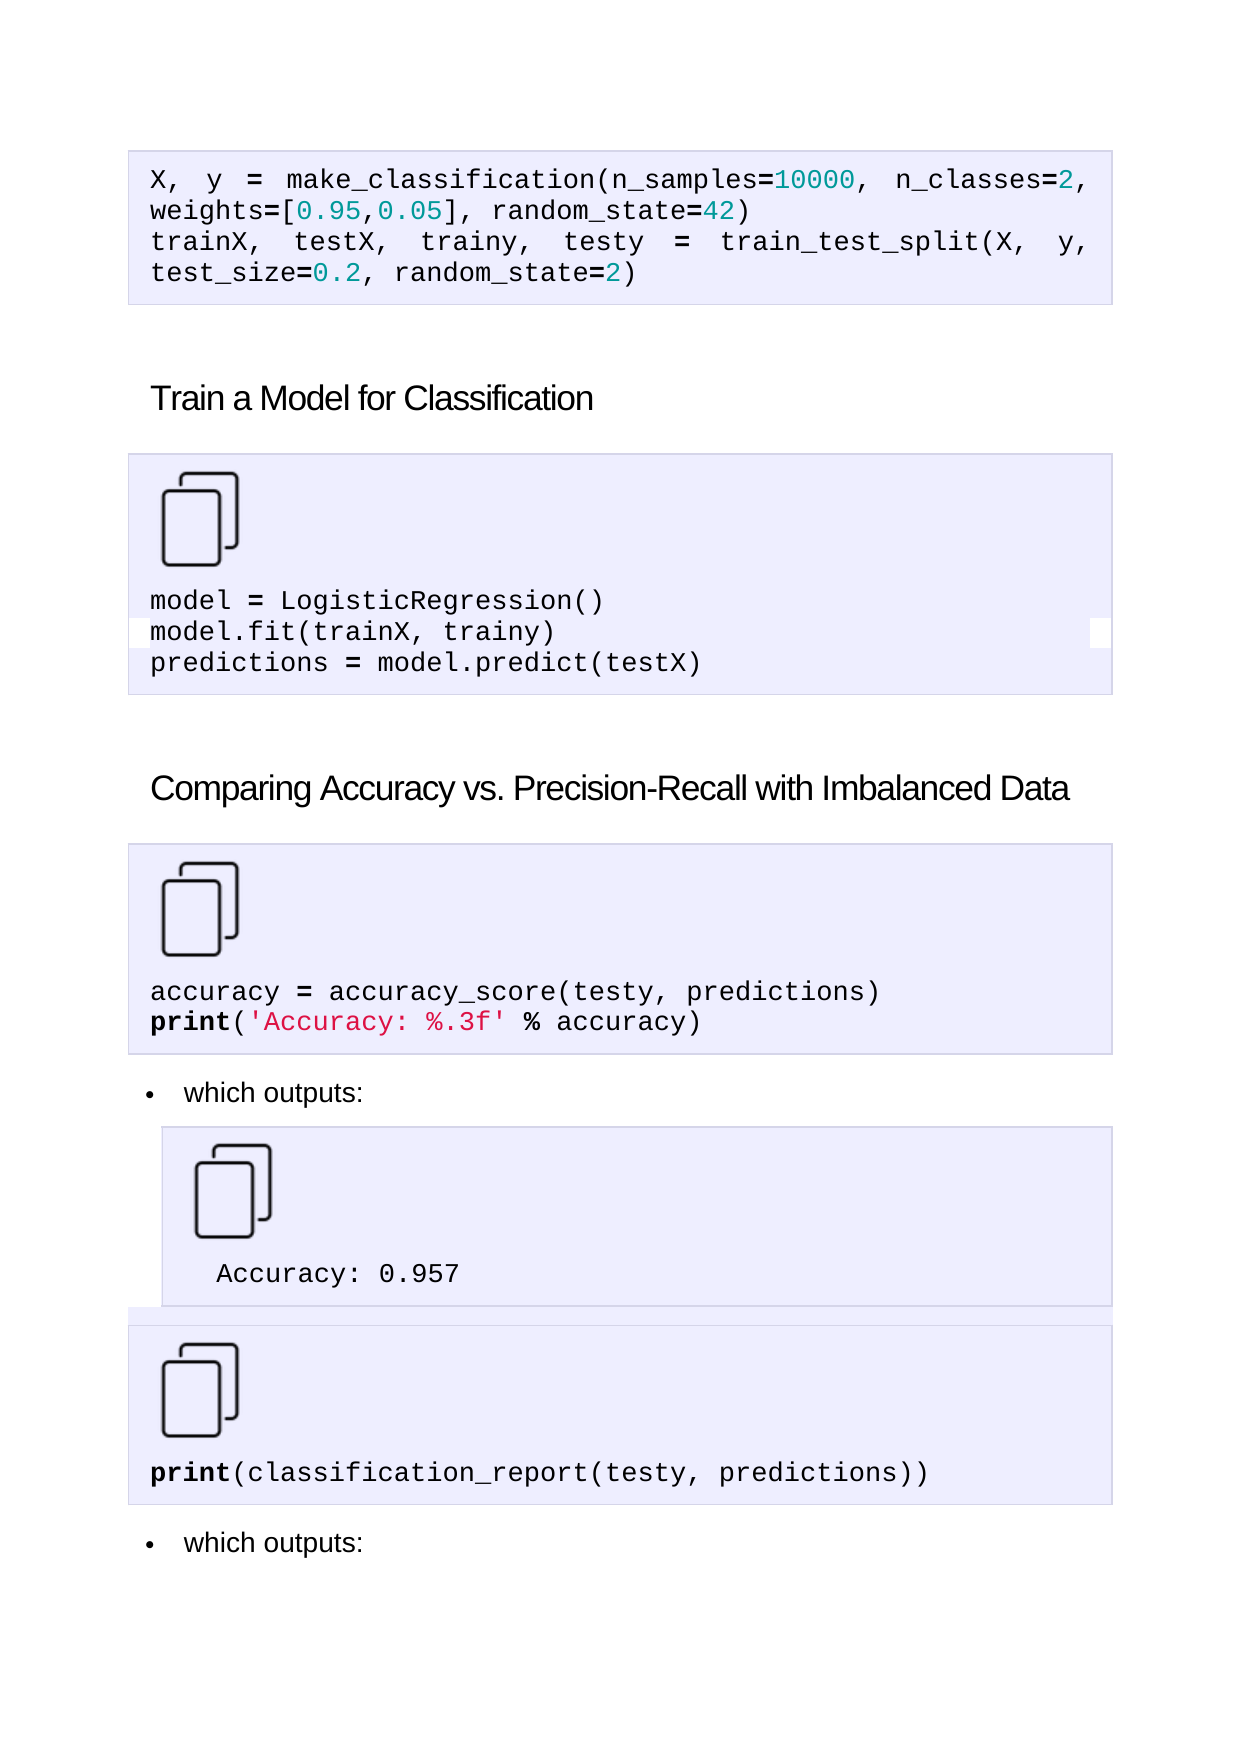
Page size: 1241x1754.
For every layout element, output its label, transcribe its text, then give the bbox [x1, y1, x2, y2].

text accuracy = accuracy_score(testy, predictions) [129, 961, 1111, 992]
picture [150, 1340, 251, 1441]
text X, y = make_classification(n_samples=10000, n_classes=2, weights=[0.95,0.05], random_state=42) [129, 152, 1111, 211]
list which outputs: [146, 1526, 1090, 1559]
text model = LogisticRegression() [129, 571, 1111, 618]
text Accuracy: 0.957 [163, 1244, 1111, 1305]
text print(classification_report(testy, predictions)) [129, 1442, 1111, 1504]
text predictions = model.predict(testX) [129, 632, 1111, 694]
picture [150, 469, 251, 570]
picture [150, 859, 251, 960]
text Comparing Accuracy vs. Precision-Recall with Imbalanced Data [150, 767, 1090, 808]
text trainX, testX, trainy, testy = train_test_split(X, y, test_size=0.2, random_state=2) [129, 211, 1111, 304]
text model.fit(trainX, trainy) [150, 618, 1090, 632]
text print('Accuracy: %.3f' % accuracy) [129, 992, 1111, 1053]
picture [183, 1142, 284, 1242]
text Train a Model for Classification [150, 377, 1090, 417]
list which outputs: [146, 1076, 1090, 1108]
